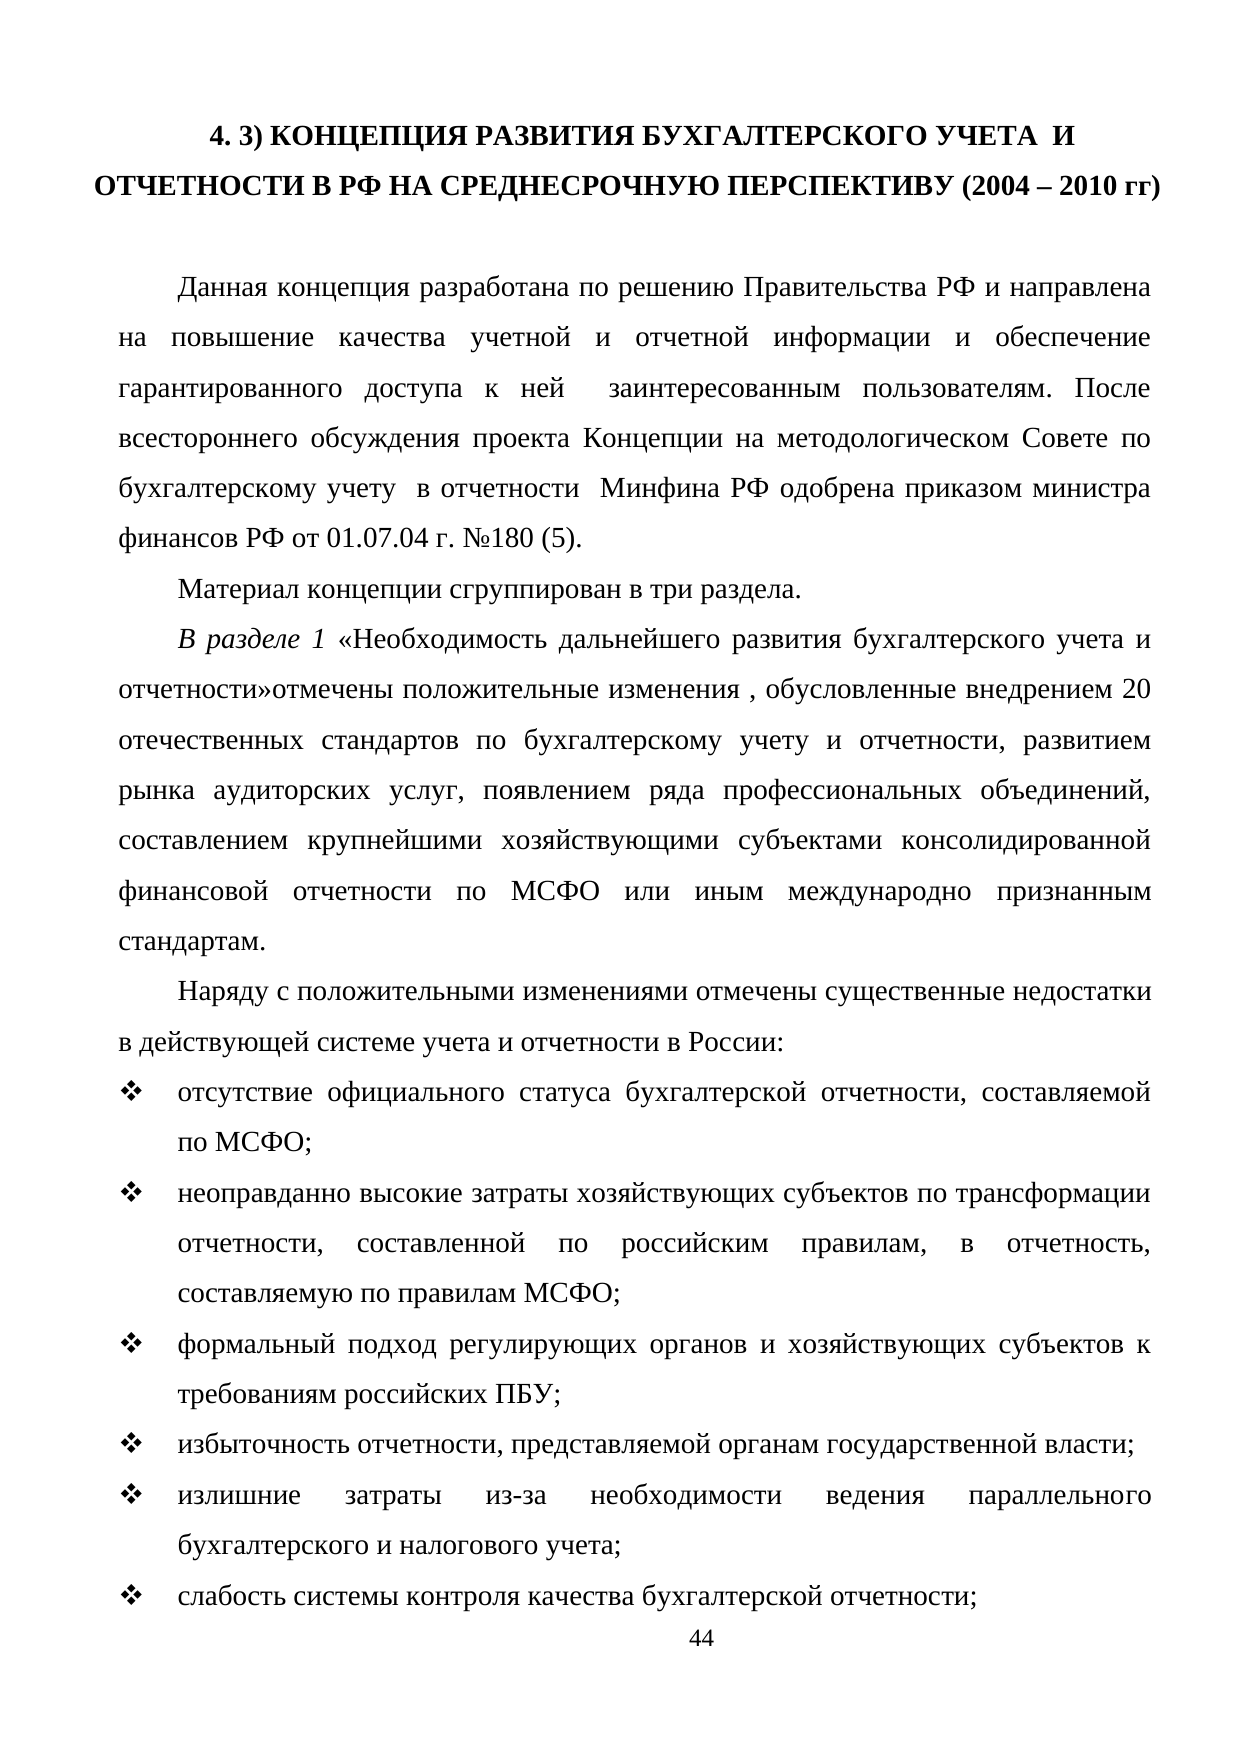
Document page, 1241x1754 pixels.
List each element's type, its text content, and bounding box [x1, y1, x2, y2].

list излишние затраты из-за необходимости ведения параллельно- го бухгалтерского и налогового учета; [118, 1477, 1152, 1561]
list формальный подход регулирующих органов и хозяйствующих субъектов к требованиям российских ПБУ; [118, 1326, 1152, 1410]
list избыточность отчетности, представляемой органам государст- венной власти; [118, 1427, 1152, 1460]
text Данная концепция разработана по решению Правительства РФ и направлена на повышение качества учетной и отчетной информации и обеспечение гарантированного доступа к ней заинтересованным пользователям. После всестороннего обсуждения проекта Концепции на методологическом Совете по бухгалтерскому учету в отчетности Минфина РФ одобрена приказом министра финансов РФ от 01.07.04 г. №180 (5). [118, 269, 1152, 554]
list слабость системы контроля качества бухгалтерской отчетнос- ти; [118, 1578, 1152, 1611]
list отсутствие официального статуса бухгалтерской отчетности, составляемой по МСФО; [118, 1074, 1152, 1158]
list неоправданно высокие затраты хозяйствующих субъектов по трансформации отчетности, составленной по российским правилам, в отчетность, составляемую по правилам МСФО; [118, 1175, 1152, 1309]
text Материал концепции сгруппирован в три раздела. [118, 571, 1152, 604]
text Наряду с положительными изменениями отмечены существен ные недостатки в действующей системе учета и отчетности в Рос- сии: [118, 973, 1152, 1057]
text 4. 3) КОНЦЕПЦИЯ РАЗВИТИЯ БУХГАЛТЕРСКОГО УЧЕТА И ОТЧЕТНОСТИ В РФ НА СРЕДНЕСРОЧНУЮ ПЕРСПЕКТИВУ (2004 – 2010 гг) [88, 118, 1167, 202]
text В разделе 1 «Необходимость дальнейшего развития бухгалтерского учета и отчетности»отмечены положительные изменения , обусловленные внедрением 20 отечественных стандартов по бухгалтерскому учету и отчетности, развитием рынка аудиторских услуг, появлением ряда профессиональных объединений, составлением крупнейшими хозяйствующими субъектами консолидированной финансовой отчетности по МСФО или иным международно признанным стандартам. [118, 621, 1152, 957]
